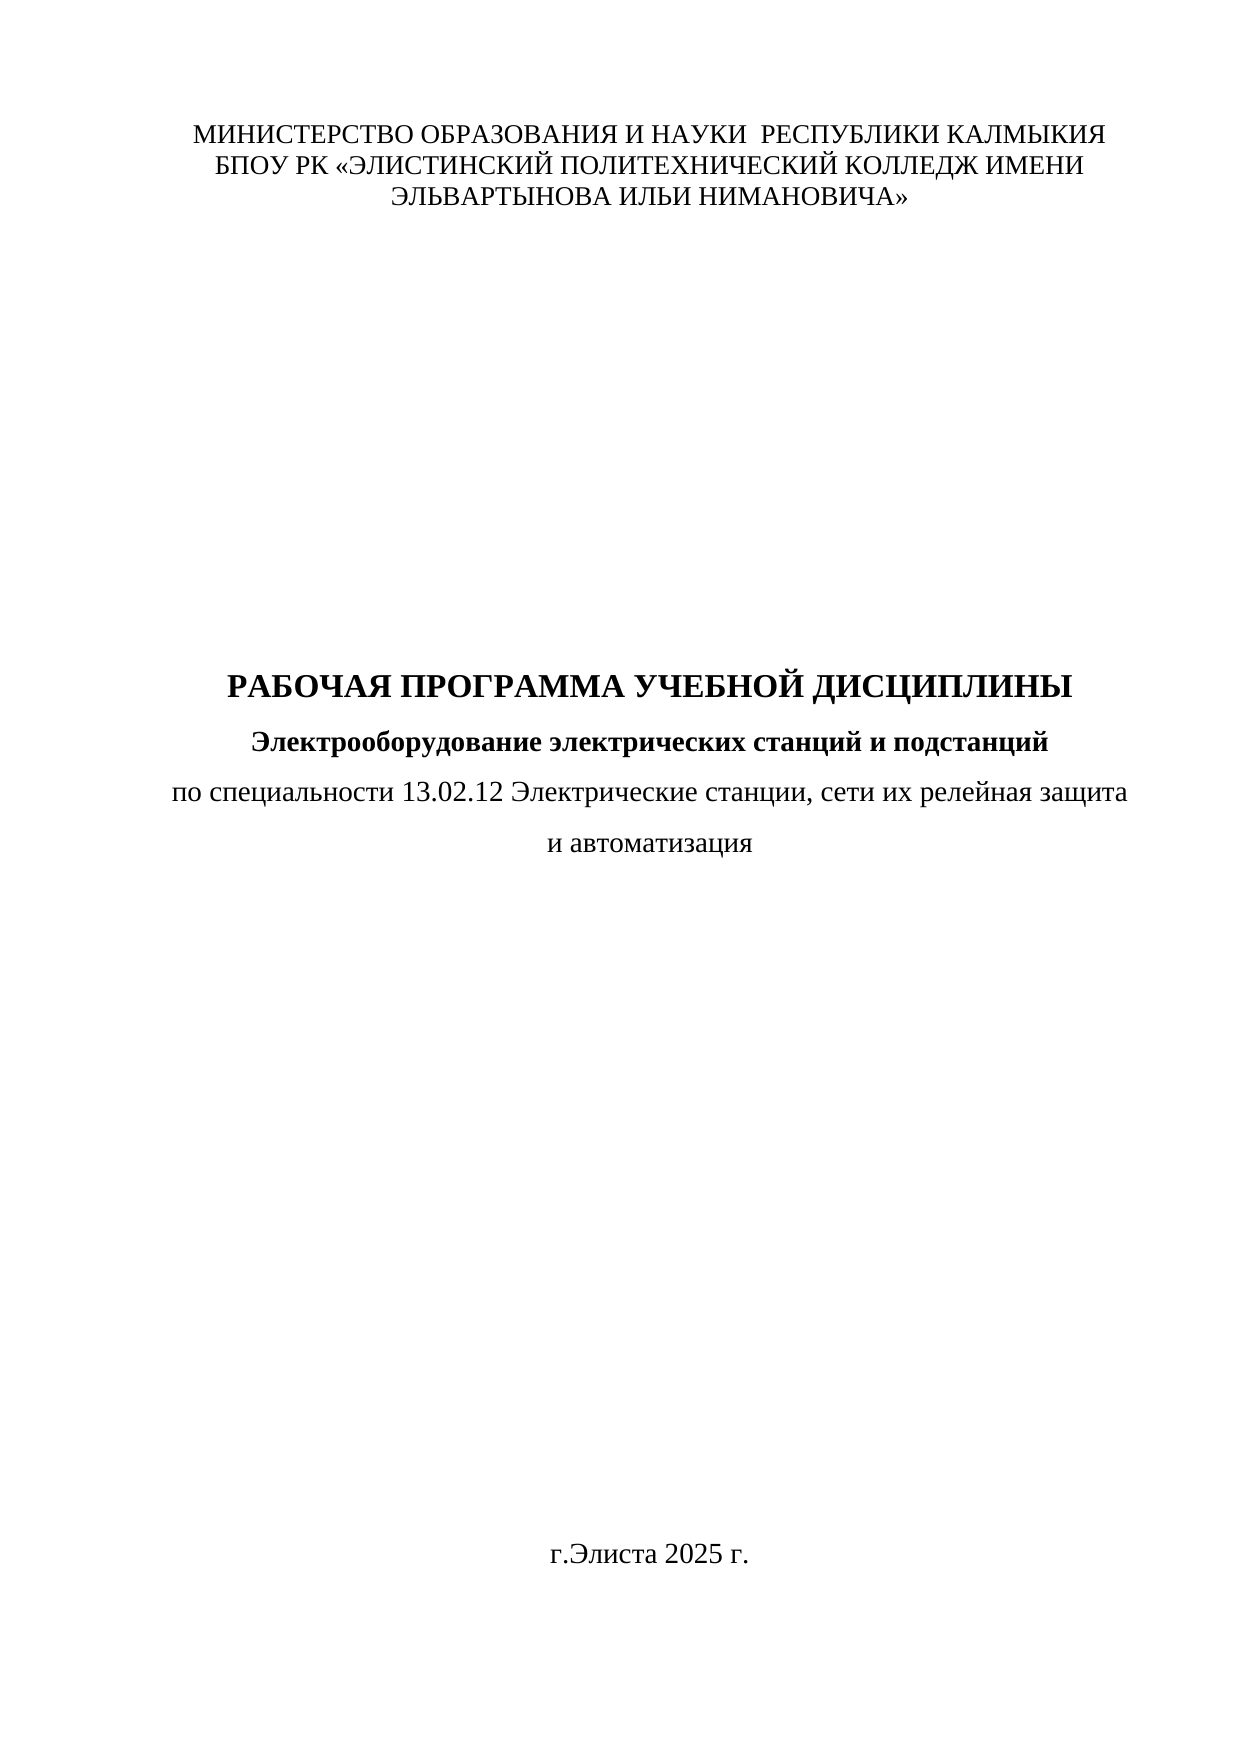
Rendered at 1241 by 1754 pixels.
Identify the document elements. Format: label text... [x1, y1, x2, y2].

text БПОУ РК «эЛИСТИНСКИЙ ПОЛИТЕХНИЧЕСКИЙ КОЛЛЕДЖ имени эльвартынова ильи нимановича» [162, 149, 1137, 212]
text г.Элиста 2025 г. [162, 1536, 1137, 1570]
text по специальности 13.02.12 Электрические станции, сети их релейная защита и автоматизация [162, 774, 1137, 858]
text Министерство образования и науки РЕСПУБЛИКи КАЛМЫКИя [162, 118, 1137, 149]
text РАБОЧАЯ ПРОГРАММА УЧЕБНОЙ ДИСЦИПЛИНЫ [162, 667, 1137, 705]
text Электрооборудование электрических станций и подстанций [162, 724, 1137, 758]
